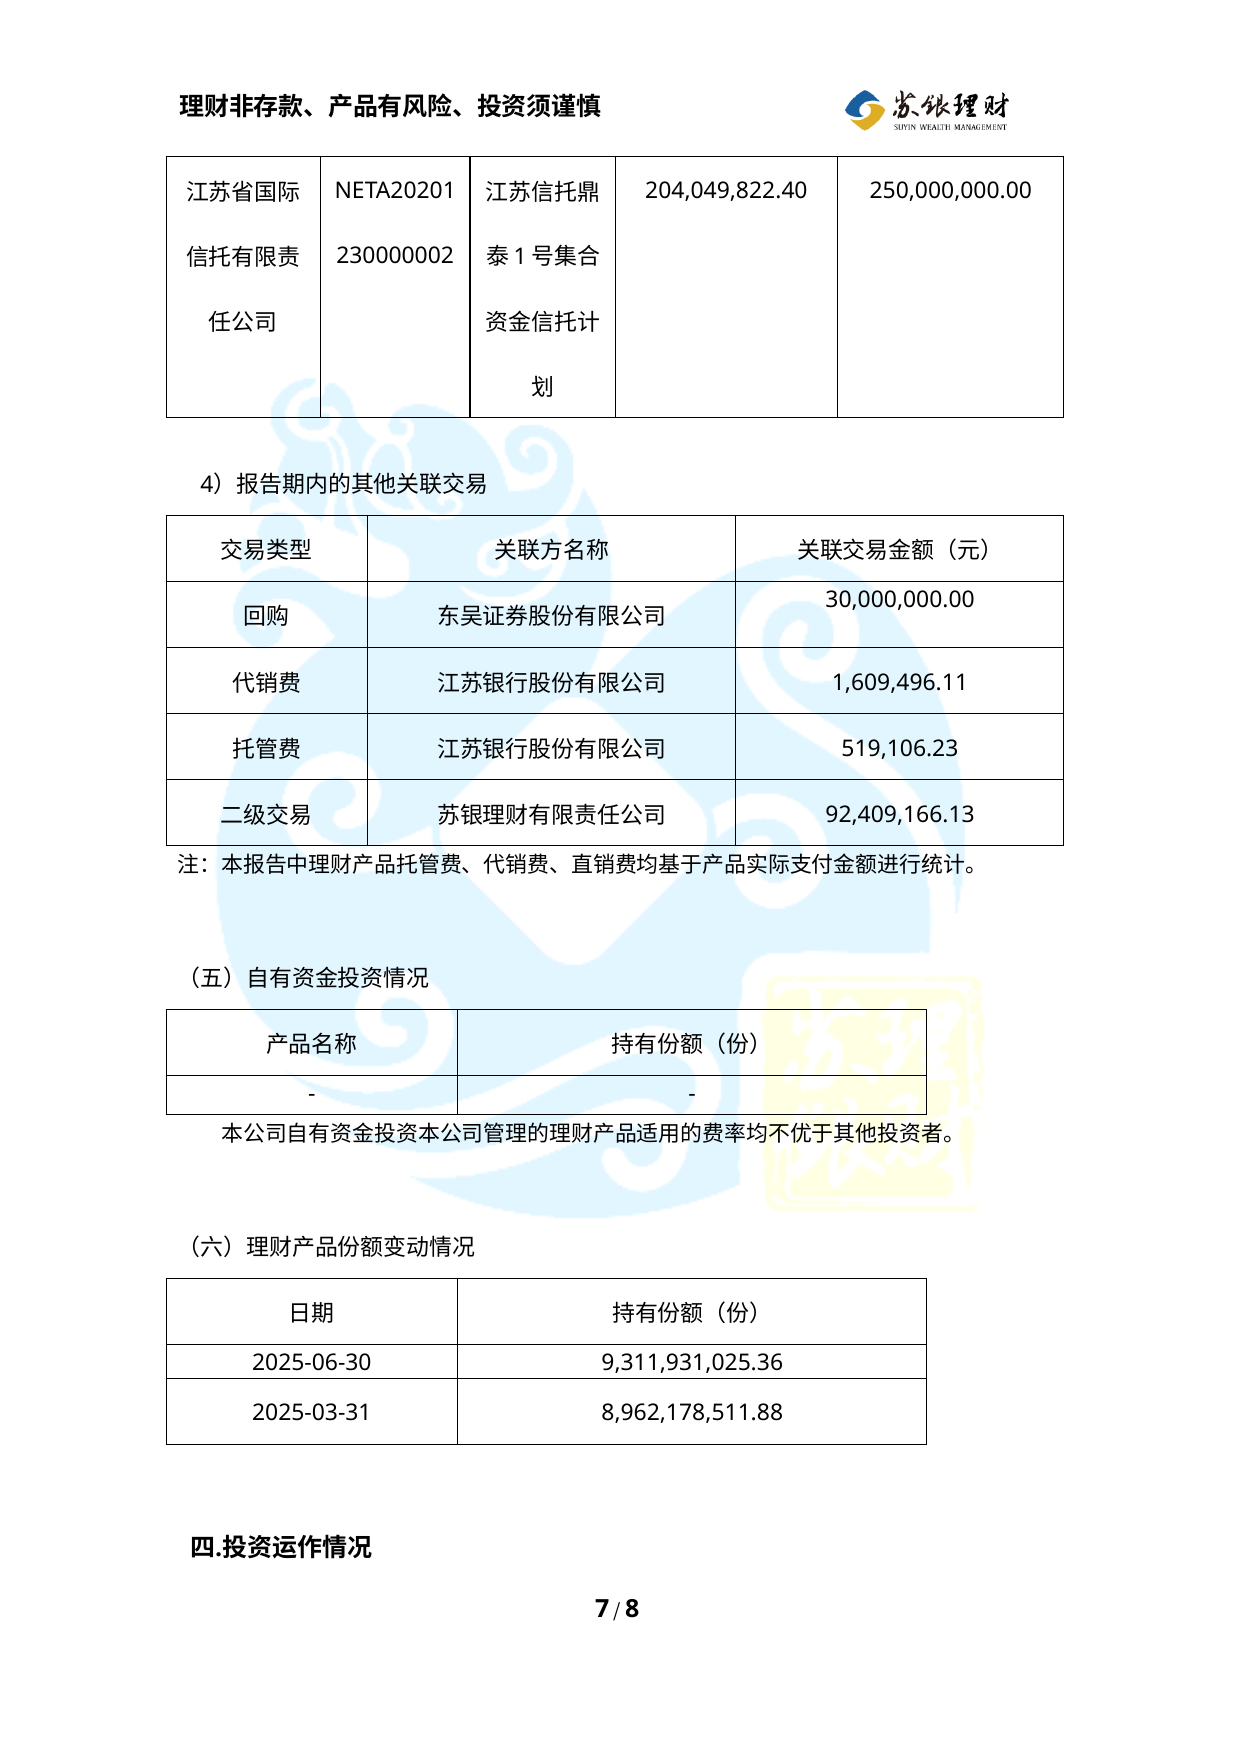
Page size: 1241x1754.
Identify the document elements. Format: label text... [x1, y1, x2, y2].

table_cell 江苏银行股份有限公司 [368, 648, 735, 713]
text 本公司自有资金投资本公司管理的理财产品适用的费率均不优于其他投资者。 [177, 1115, 1053, 1148]
table_cell 代销费 [167, 648, 367, 713]
table_header 关联交易金额（元） [736, 516, 1063, 581]
table_cell 回购 [167, 582, 367, 647]
table_cell 1,609,496.11 [736, 648, 1063, 713]
table_cell 250,000,000.00 [838, 157, 1063, 417]
table_cell 519,106.23 [736, 714, 1063, 779]
table_cell 2025-06-30 [167, 1345, 457, 1377]
table_cell 江苏信托鼎泰1号集合资金信托计划 [471, 157, 615, 417]
table_cell 92,409,166.13 [736, 780, 1063, 845]
table_cell - [167, 1076, 457, 1114]
table_cell 8,962,178,511.88 [458, 1379, 926, 1443]
table_cell - [458, 1076, 926, 1114]
list 报告期内的其他关联交易 [177, 450, 1053, 515]
table_header 产品名称 [167, 1010, 457, 1075]
table_cell 东吴证券股份有限公司 [368, 582, 735, 647]
table_cell 苏银理财有限责任公司 [368, 780, 735, 845]
table_cell 托管费 [167, 714, 367, 779]
table_cell 30,000,000.00 [736, 582, 1063, 647]
table_cell 9,311,931,025.36 [458, 1345, 926, 1377]
picture [820, 72, 1039, 143]
text 注：本报告中理财产品托管费、代销费、直销费均基于产品实际支付金额进行统计。 [177, 846, 1053, 879]
subtitle 四.投资运作情况 [190, 1513, 1053, 1578]
table_header 交易类型 [167, 516, 367, 581]
table_header 持有份额（份） [458, 1010, 926, 1075]
table_cell 江苏省国际信托有限责任公司 [167, 157, 320, 417]
text （五）自有资金投资情况 [177, 944, 1053, 1009]
table_header 关联方名称 [368, 516, 735, 581]
table_cell 江苏银行股份有限公司 [368, 714, 735, 779]
table_cell 二级交易 [167, 780, 367, 845]
table_header 日期 [167, 1279, 457, 1344]
table_header 持有份额（份） [458, 1279, 926, 1344]
table_cell 2025-03-31 [167, 1379, 457, 1443]
table_cell NETA20201230000002 [321, 157, 469, 417]
table_cell 204,049,822.40 [616, 157, 837, 417]
text （六）理财产品份额变动情况 [177, 1213, 1053, 1278]
